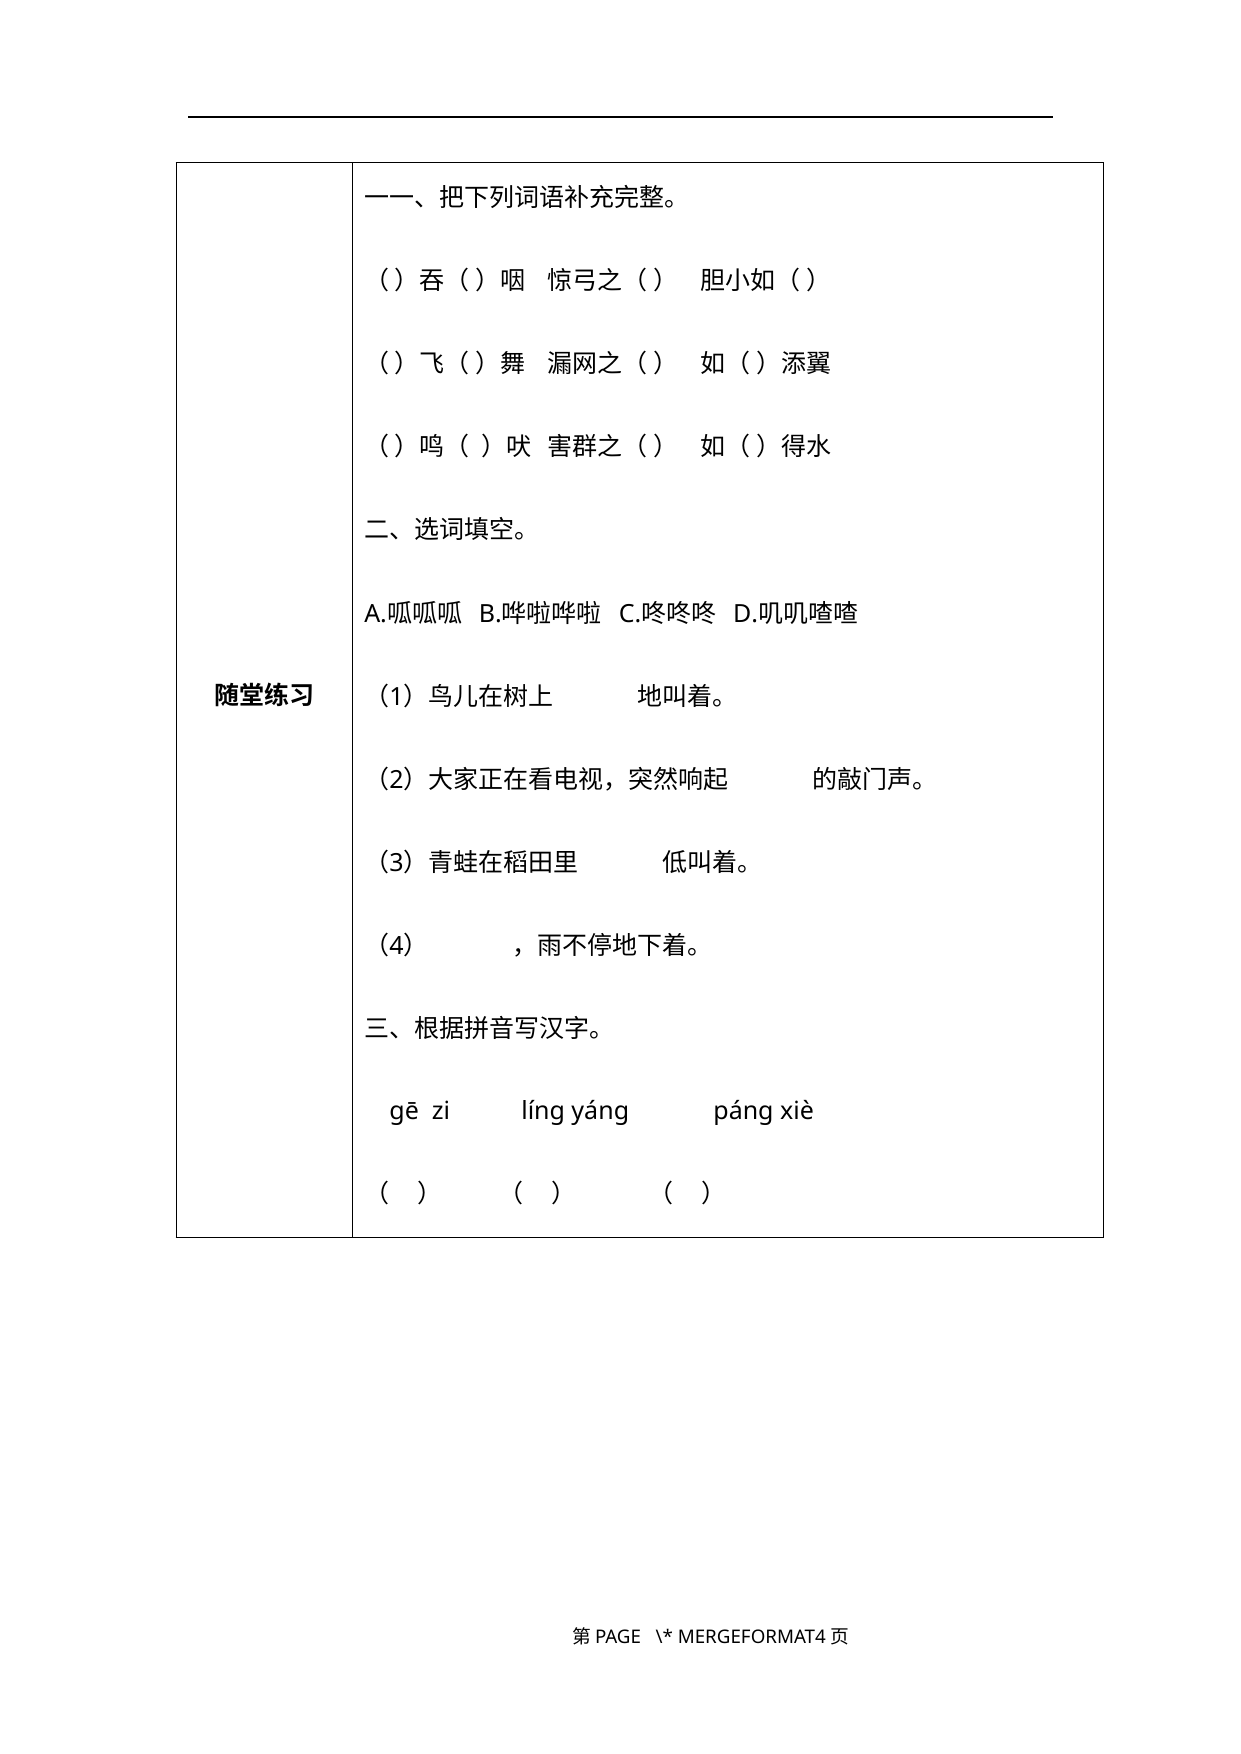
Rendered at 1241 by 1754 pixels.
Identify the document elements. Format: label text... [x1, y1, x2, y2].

table_cell 随堂练习 [177, 163, 352, 1237]
table_cell 一一、把下列词语补充完整。 （ ）吞（ ）咽 惊弓之（ ） 胆小如（ ） （ ）飞（ ）舞 漏网之（ ） 如（ ）添翼 （ ）鸣（ ）吠 害群之（ ） 如（ ）得水 二、选词填空。 A.呱呱呱 B.哗啦哗啦 C.咚咚咚 D.叽叽喳喳 （1）鸟儿在树上 地叫着。 （2）大家正在看电视，突然响起 的敲门声。 （3）青蛙在稻田里 低叫着。 （4） ，雨不停地下着。 三、根据拼音写汉字。 gē zi líng yáng páng xiè （ ） （ ） （ ） [353, 163, 1103, 1237]
